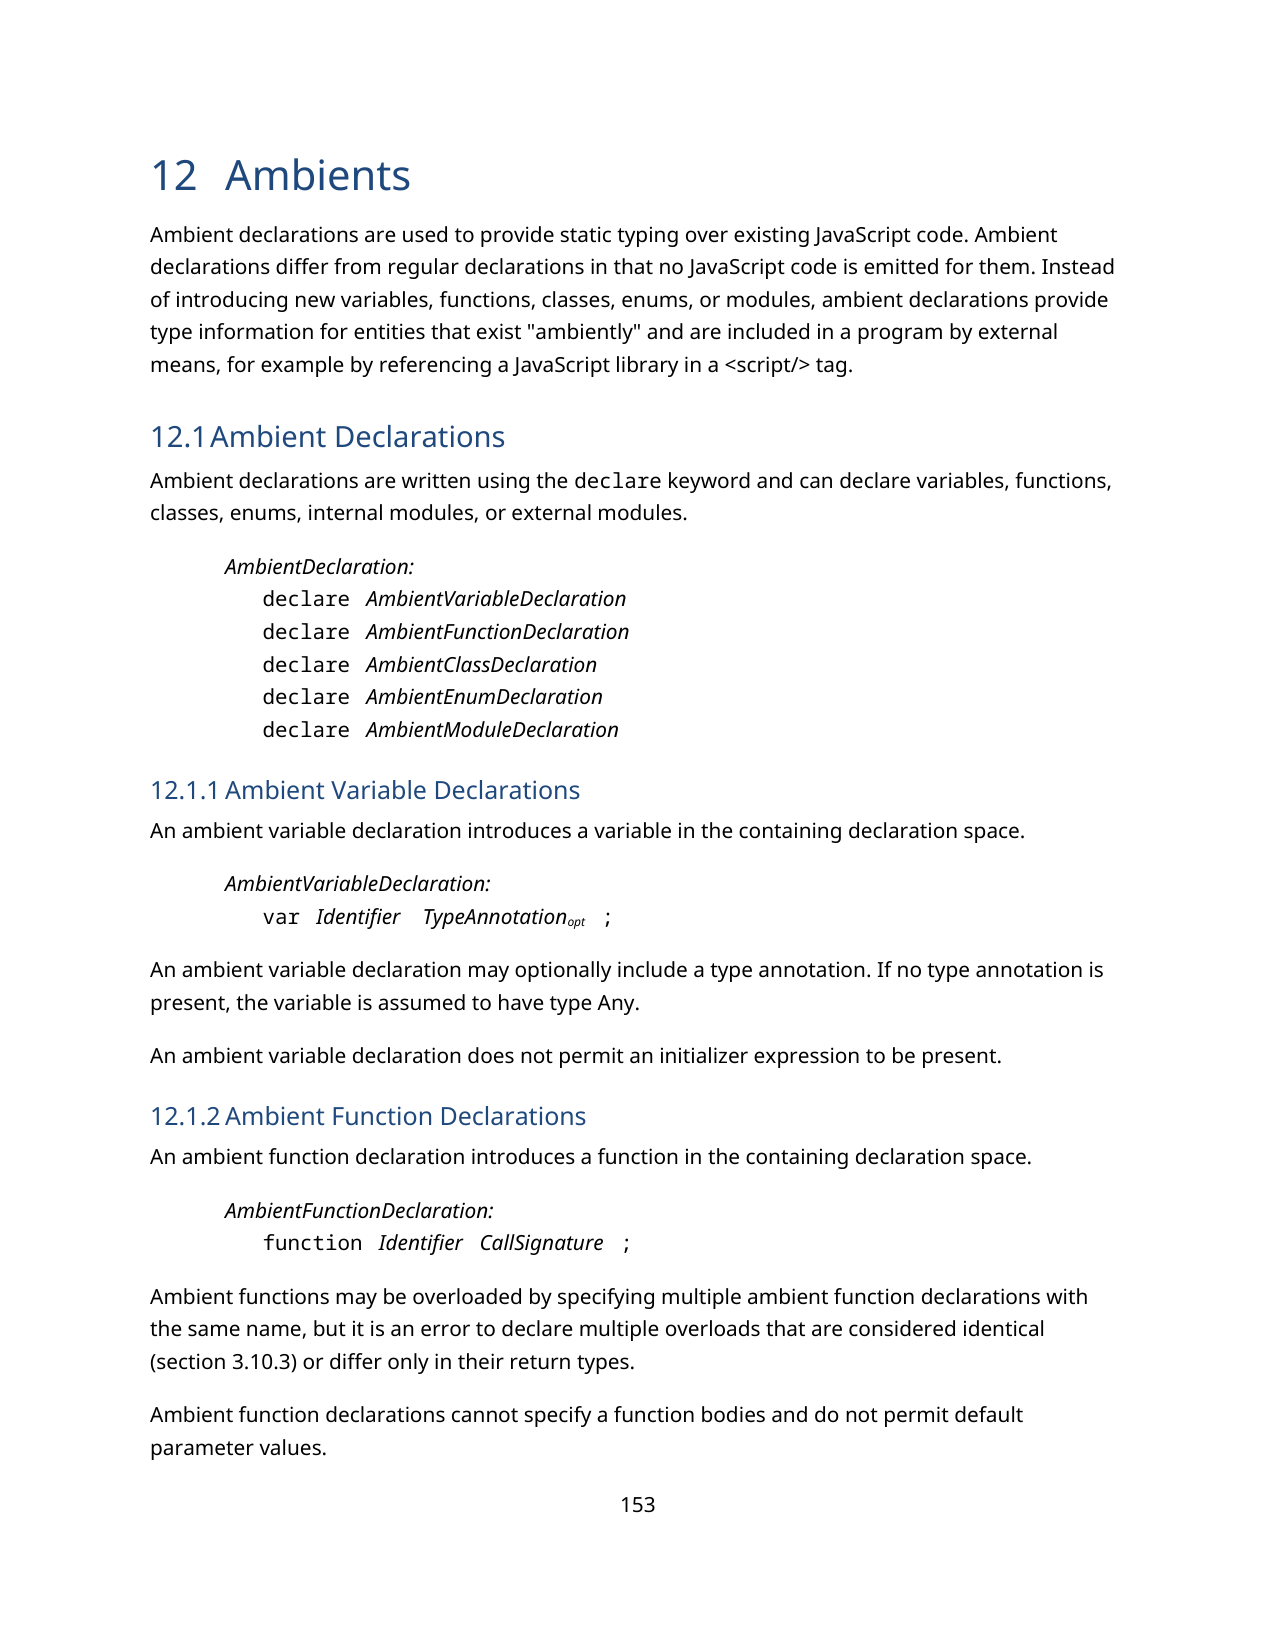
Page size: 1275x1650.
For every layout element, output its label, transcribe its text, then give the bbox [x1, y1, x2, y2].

text An ambient variable declaration introduces a variable in the containing declaration space. [150, 816, 1125, 844]
text Ambient functions may be overloaded by specifying multiple ambient function declarations with the same name, but it is an error to declare multiple overloads that are considered identical (section 3..2) or differ only in their return types. [150, 1282, 1125, 1375]
text An ambient variable declaration may optionally include a type annotation. If no type annotation is present, the variable is assumed to have type Any. [150, 955, 1125, 1016]
subtitle Ambient Variable Declarations [150, 772, 1125, 807]
subtitle Ambients [150, 146, 1125, 203]
text Ambient declarations are written using the declare keyword and can declare variables, functions, classes, enums, internal modules, or external modules. [150, 466, 1125, 527]
text AmbientDeclaration: declare AmbientVariableDeclaration declare AmbientFunctionDeclaration declare AmbientClassDeclaration declare AmbientEnumDeclaration declare AmbientModuleDeclaration [225, 552, 1125, 743]
text An ambient function declaration introduces a function in the containing declaration space. [150, 1142, 1125, 1171]
text AmbientFunctionDeclaration: function Identifier CallSignature ; [225, 1196, 1125, 1257]
subtitle Ambient Declarations [150, 416, 1125, 456]
text AmbientVariableDeclaration: var Identifier TypeAnnotationopt ; [225, 869, 1125, 930]
text Ambient function declarations cannot specify a function bodies and do not permit default parameter values. [150, 1400, 1125, 1461]
text Ambient declarations are used to provide static typing over existing JavaScript code. Ambient declarations differ from regular declarations in that no JavaScript code is emitted for them. Instead of introducing new variables, functions, classes, enums, or modules, ambient declarations provide type information for entities that exist "ambiently" and are included in a program by external means, for example by referencing a JavaScript library in a <script/> tag. [150, 220, 1125, 378]
subtitle Ambient Function Declarations [150, 1099, 1125, 1133]
text An ambient variable declaration does not permit an initializer expression to be present. [150, 1041, 1125, 1070]
